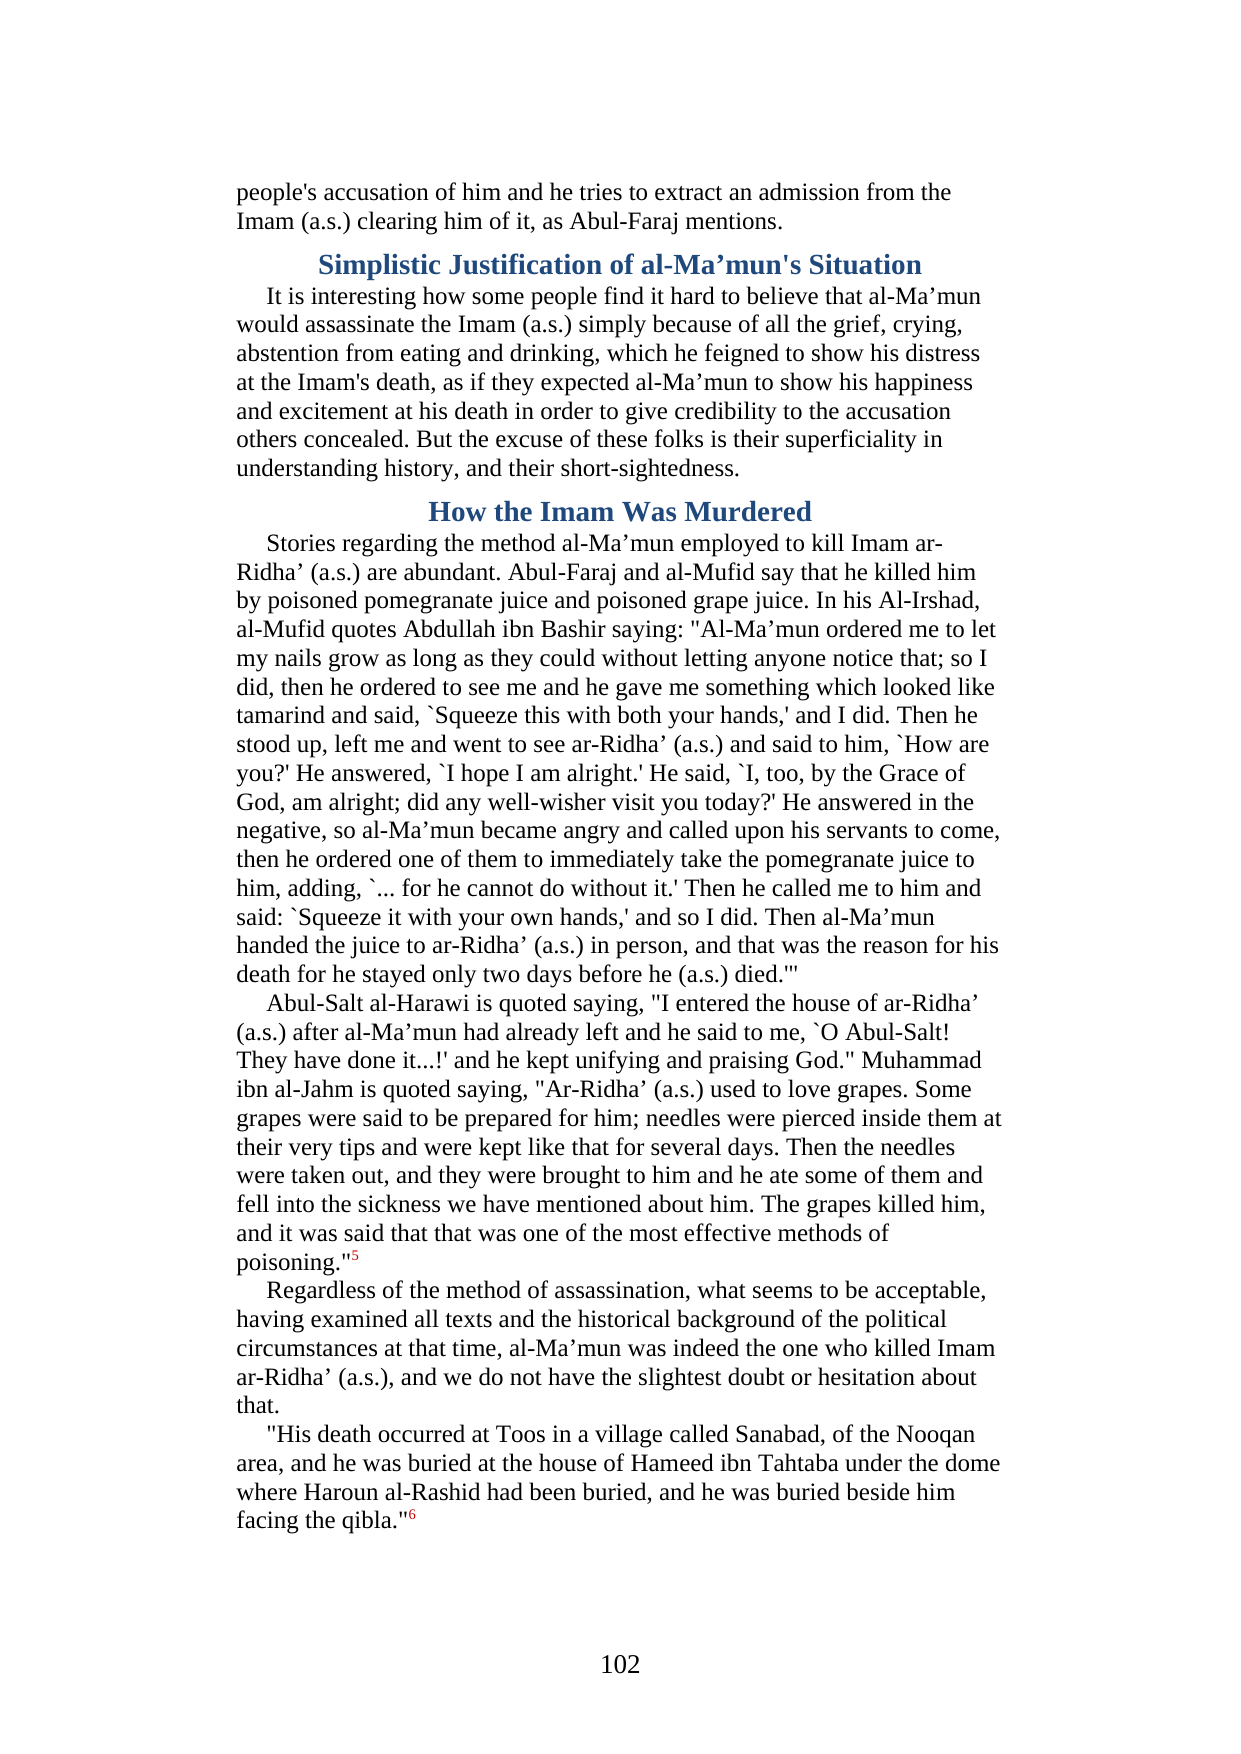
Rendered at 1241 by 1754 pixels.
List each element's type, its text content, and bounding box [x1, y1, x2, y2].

text Abul-Salt al-Harawi is quoted saying, "I entered the house of ar-Ridha’ (a.s.) after al-Ma’mun had already left and he said to me, `O Abul-Salt! They have done it...!' and he kept unifying and praising God." Muhammad ibn al-Jahm is quoted saying, "Ar-Ridha’ (a.s.) used to love grapes. Some grapes were said to be prepared for him; needles were pierced inside them at their very tips and were kept like that for several days. Then the needles were taken out, and they were brought to him and he ate some of them and fell into the sickness we have mentioned about him. The grapes killed him, and it was said that that was one of the most effective methods of poisoning."5 [236, 988, 1004, 1276]
subtitle How the Imam Was Murdered [236, 494, 1004, 528]
text Stories regarding the method al-Ma’mun employed to kill Imam ar-Ridha’ (a.s.) are abundant. Abul-Faraj and al-Mufid say that he killed him by poisoned pomegranate juice and poisoned grape juice. In his Al-Irshad, al-Mufid quotes Abdullah ibn Bashir saying: "Al-Ma’mun ordered me to let my nails grow as long as they could without letting anyone notice that; so I did, then he ordered to see me and he gave me something which looked like tamarind and said, `Squeeze this with both your hands,' and I did. Then he stood up, left me and went to see ar-Ridha’ (a.s.) and said to him, `How are you?' He answered, `I hope I am alright.' He said, `I, too, by the Grace of God, am alright; did any well-wisher visit you today?' He answered in the negative, so al-Ma’mun became angry and called upon his servants to come, then he ordered one of them to immediately take the pomegranate juice to him, adding, `... for he cannot do without it.' Then he called me to him and said: `Squeeze it with your own hands,' and so I did. Then al-Ma’mun handed the juice to ar-Ridha’ (a.s.) in person, and that was the reason for his death for he stayed only two days before he (a.s.) died.'" [236, 528, 1004, 988]
text Regardless of the method of assassination, what seems to be acceptable, having examined all texts and the historical background of the political circumstances at that time, al-Ma’mun was indeed the one who killed Imam ar-Ridha’ (a.s.), and we do not have the slightest doubt or hesitation about that. [236, 1276, 1004, 1419]
text "His death occurred at Toos in a village called Sanabad, of the Nooqan area, and he was buried at the house of Hameed ibn Tahtaba under the dome where Haroun al-Rashid had been buried, and he was buried beside him facing the qibla."6 [236, 1419, 1004, 1534]
text people's accusation of him and he tries to extract an admission from the Imam (a.s.) clearing him of it, as Abul-Faraj mentions. [236, 177, 1004, 235]
subtitle Simplistic Justification of al-Ma’mun's Situation [236, 247, 1004, 281]
text It is interesting how some people find it hard to believe that al-Ma’mun would assassinate the Imam (a.s.) simply because of all the grief, crying, abstention from eating and drinking, which he feigned to show his distress at the Imam's death, as if they expected al-Ma’mun to show his happiness and excitement at his death in order to give credibility to the accusation others concealed. But the excuse of these folks is their superficiality in understanding history, and their short-sightedness. [236, 281, 1004, 482]
